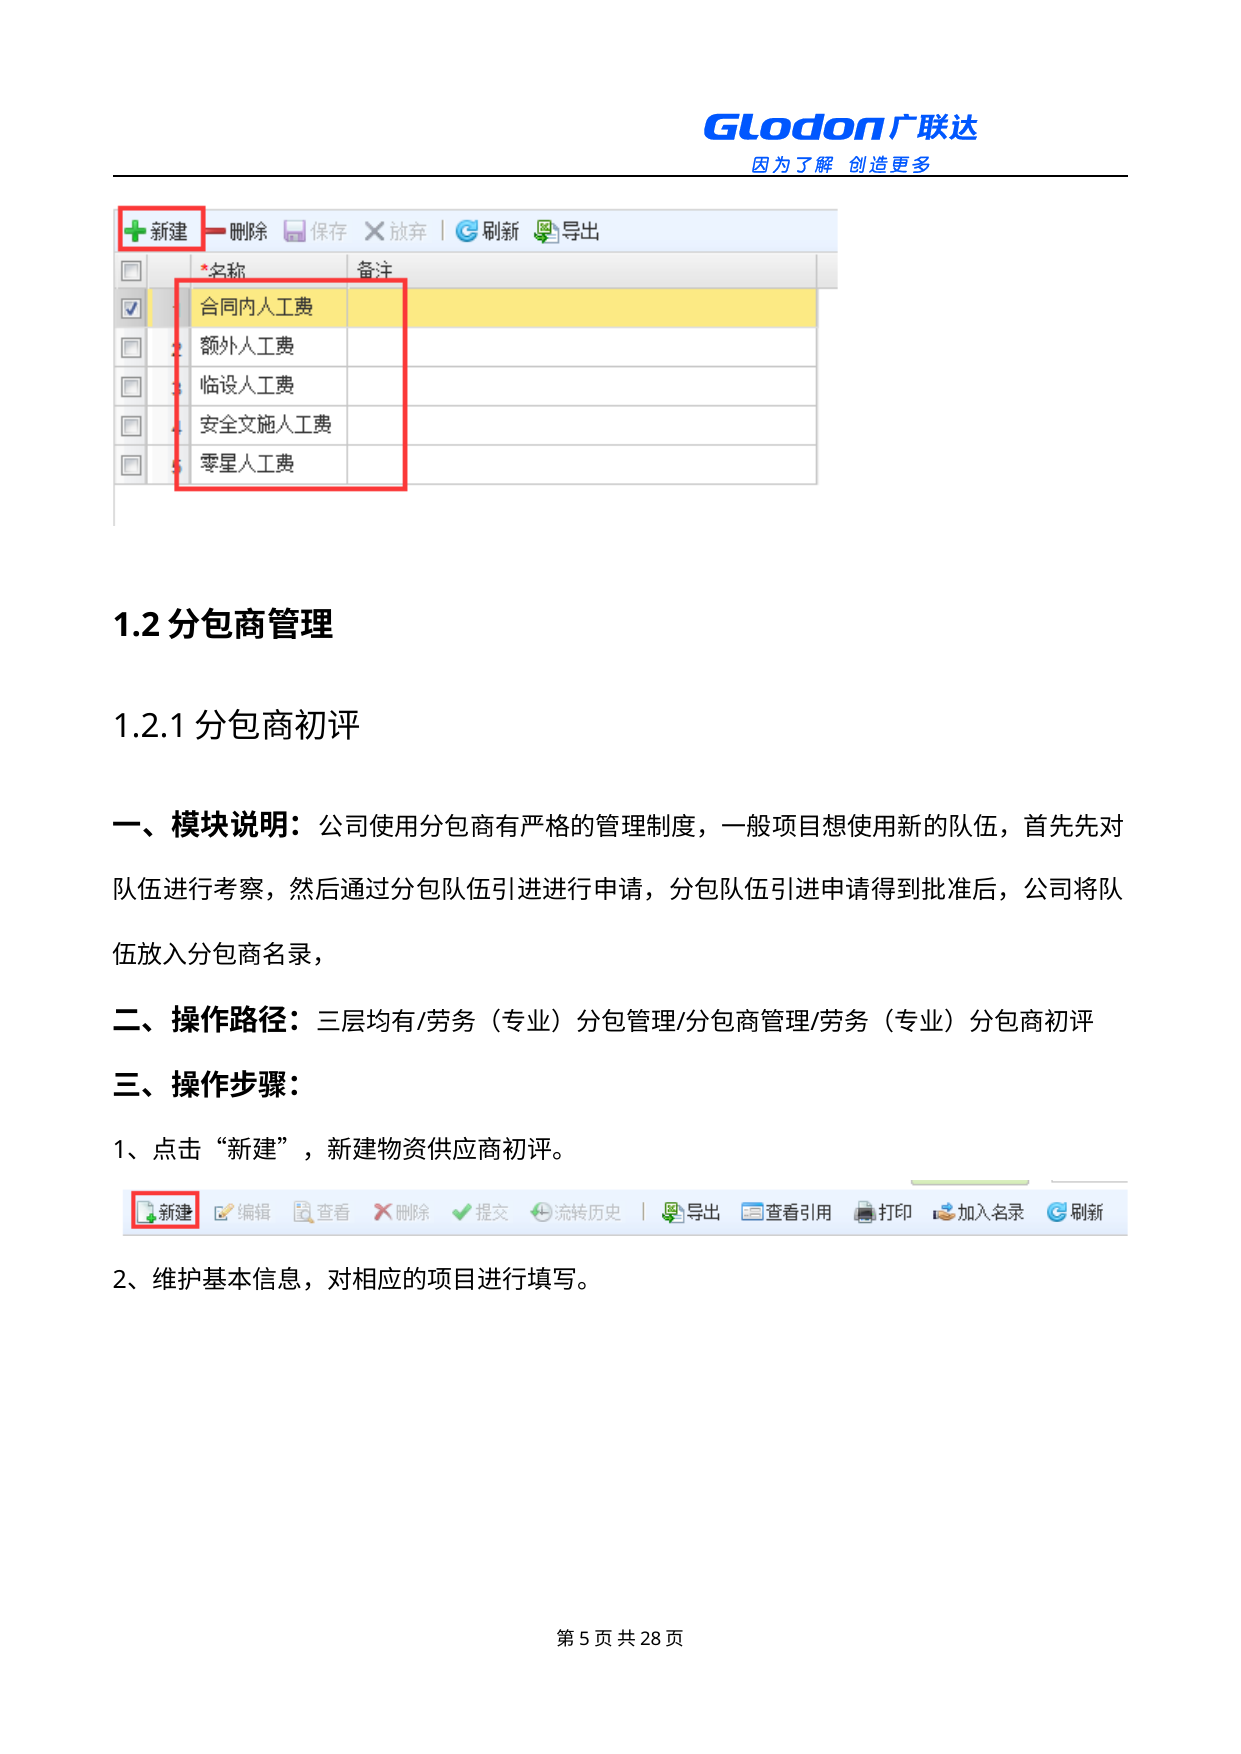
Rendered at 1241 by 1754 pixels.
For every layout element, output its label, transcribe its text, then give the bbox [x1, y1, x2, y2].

text 2、维护基本信息，对相应的项目进行填写。 [112, 1245, 1128, 1310]
picture [112, 204, 838, 526]
text 1、点击“新建”，新建物资供应商初评。 [112, 1115, 1128, 1180]
subtitle 1.2分包商管理 [112, 590, 1128, 655]
text 三、操作步骤： [112, 1050, 1128, 1115]
subtitle 一、模块说明：公司使用分包商有严格的管理制度，一般项目想使用新的队伍，首先先对队伍进行考察，然后通过分包队伍引进进行申请，分包队伍引进申请得到批准后，公司将队伍放入分包商名录， [112, 790, 1128, 985]
picture [112, 1180, 1128, 1236]
subtitle 1.2.1分包商初评 [112, 690, 1128, 755]
text 二、操作路径：三层均有/劳务（专业）分包管理/分包商管理/劳务（专业）分包商初评 [112, 985, 1128, 1050]
